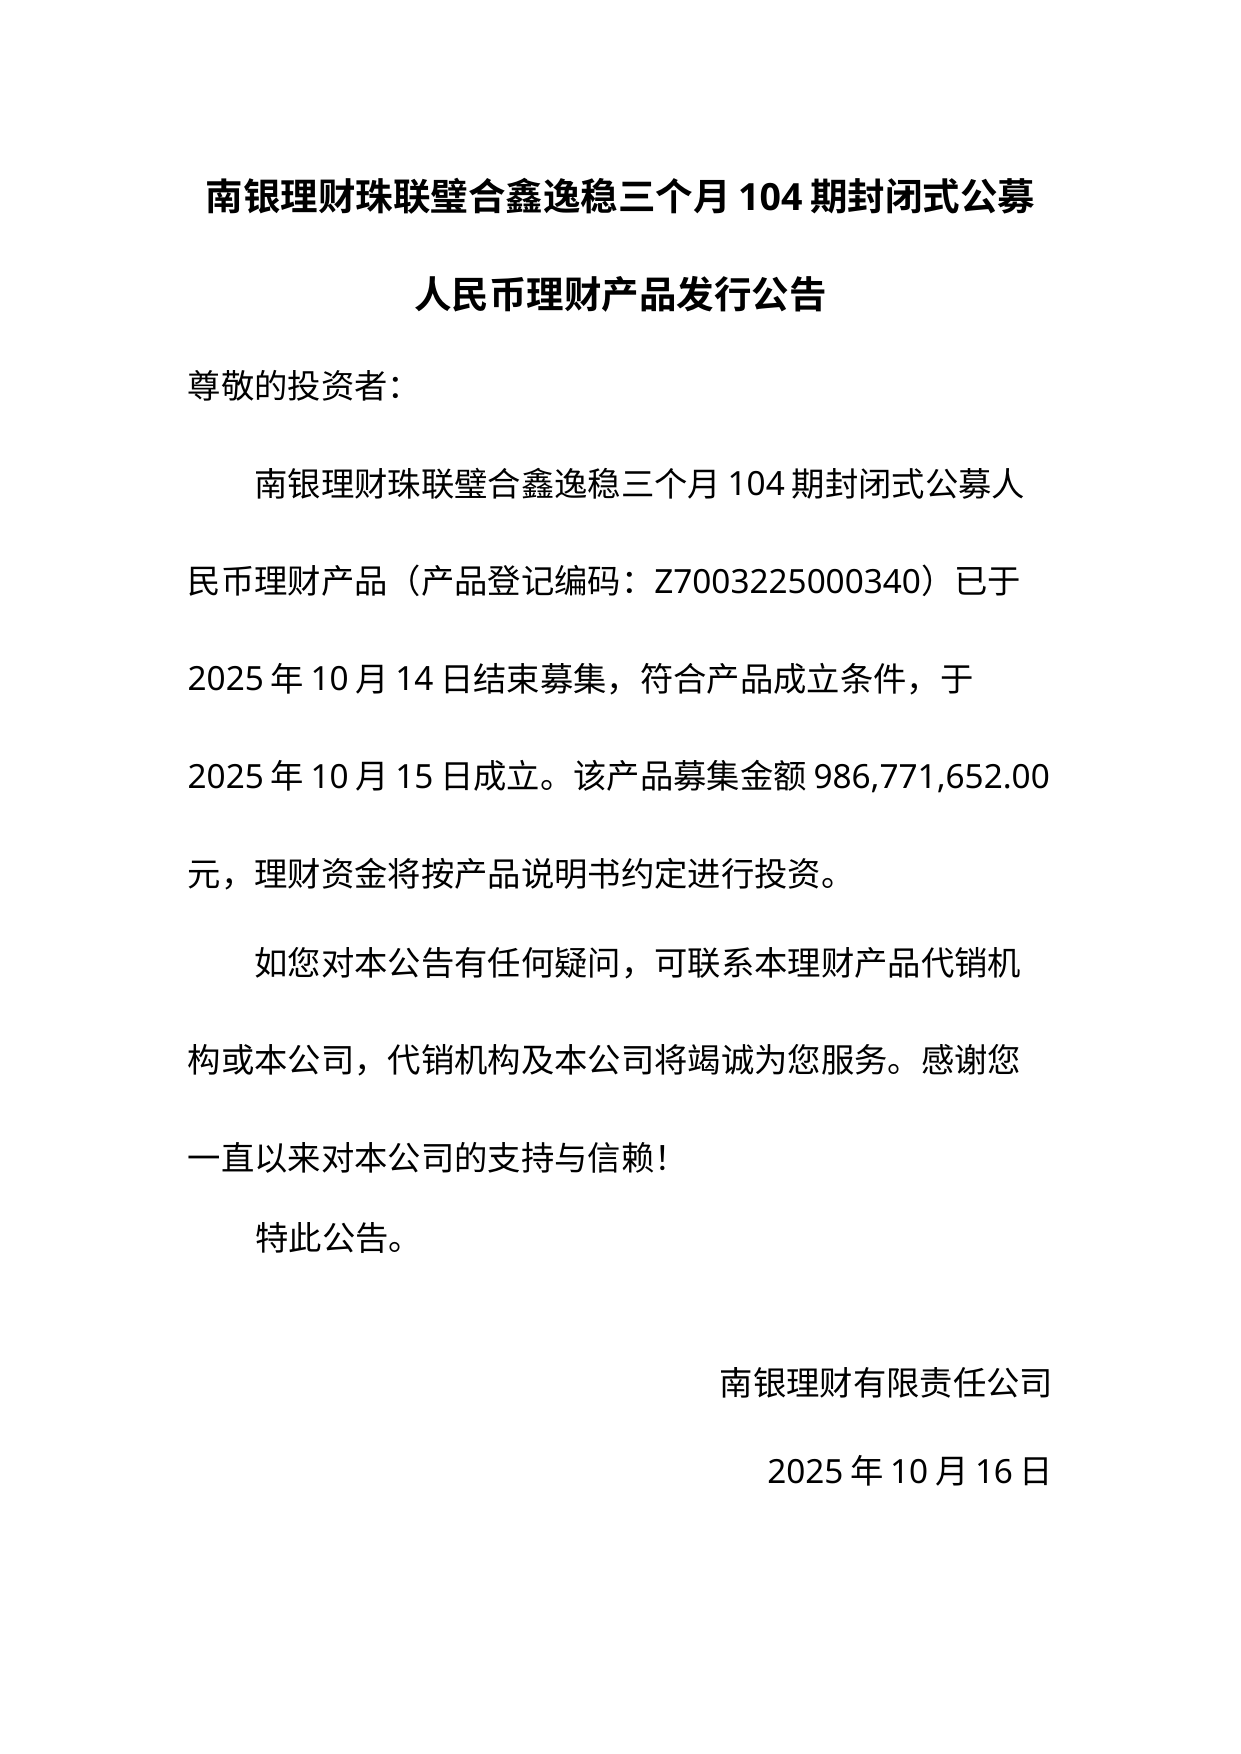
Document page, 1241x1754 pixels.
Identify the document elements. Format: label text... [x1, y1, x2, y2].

text 特此公告。 [187, 1204, 1053, 1269]
text 2025年10月16日 [187, 1437, 1053, 1502]
text 南银理财珠联璧合鑫逸稳三个月104期封闭式公募人民币理财产品发行公告 [187, 162, 1053, 324]
text 南银理财有限责任公司 [187, 1348, 1053, 1413]
text 尊敬的投资者： [187, 352, 1053, 417]
text 南银理财珠联璧合鑫逸稳三个月104期封闭式公募人民币理财产品（产品登记编码：Z7003225000340）已于2025年10月14日结束募集，符合产品成立条件，于2025年10月15日成立。该产品募集金额986,771,652.00元，理财资金将按产品说明书约定进行投资。 [187, 441, 1053, 896]
text 如您对本公告有任何疑问，可联系本理财产品代销机构或本公司，代销机构及本公司将竭诚为您服务。感谢您一直以来对本公司的支持与信赖！ [187, 920, 1053, 1180]
